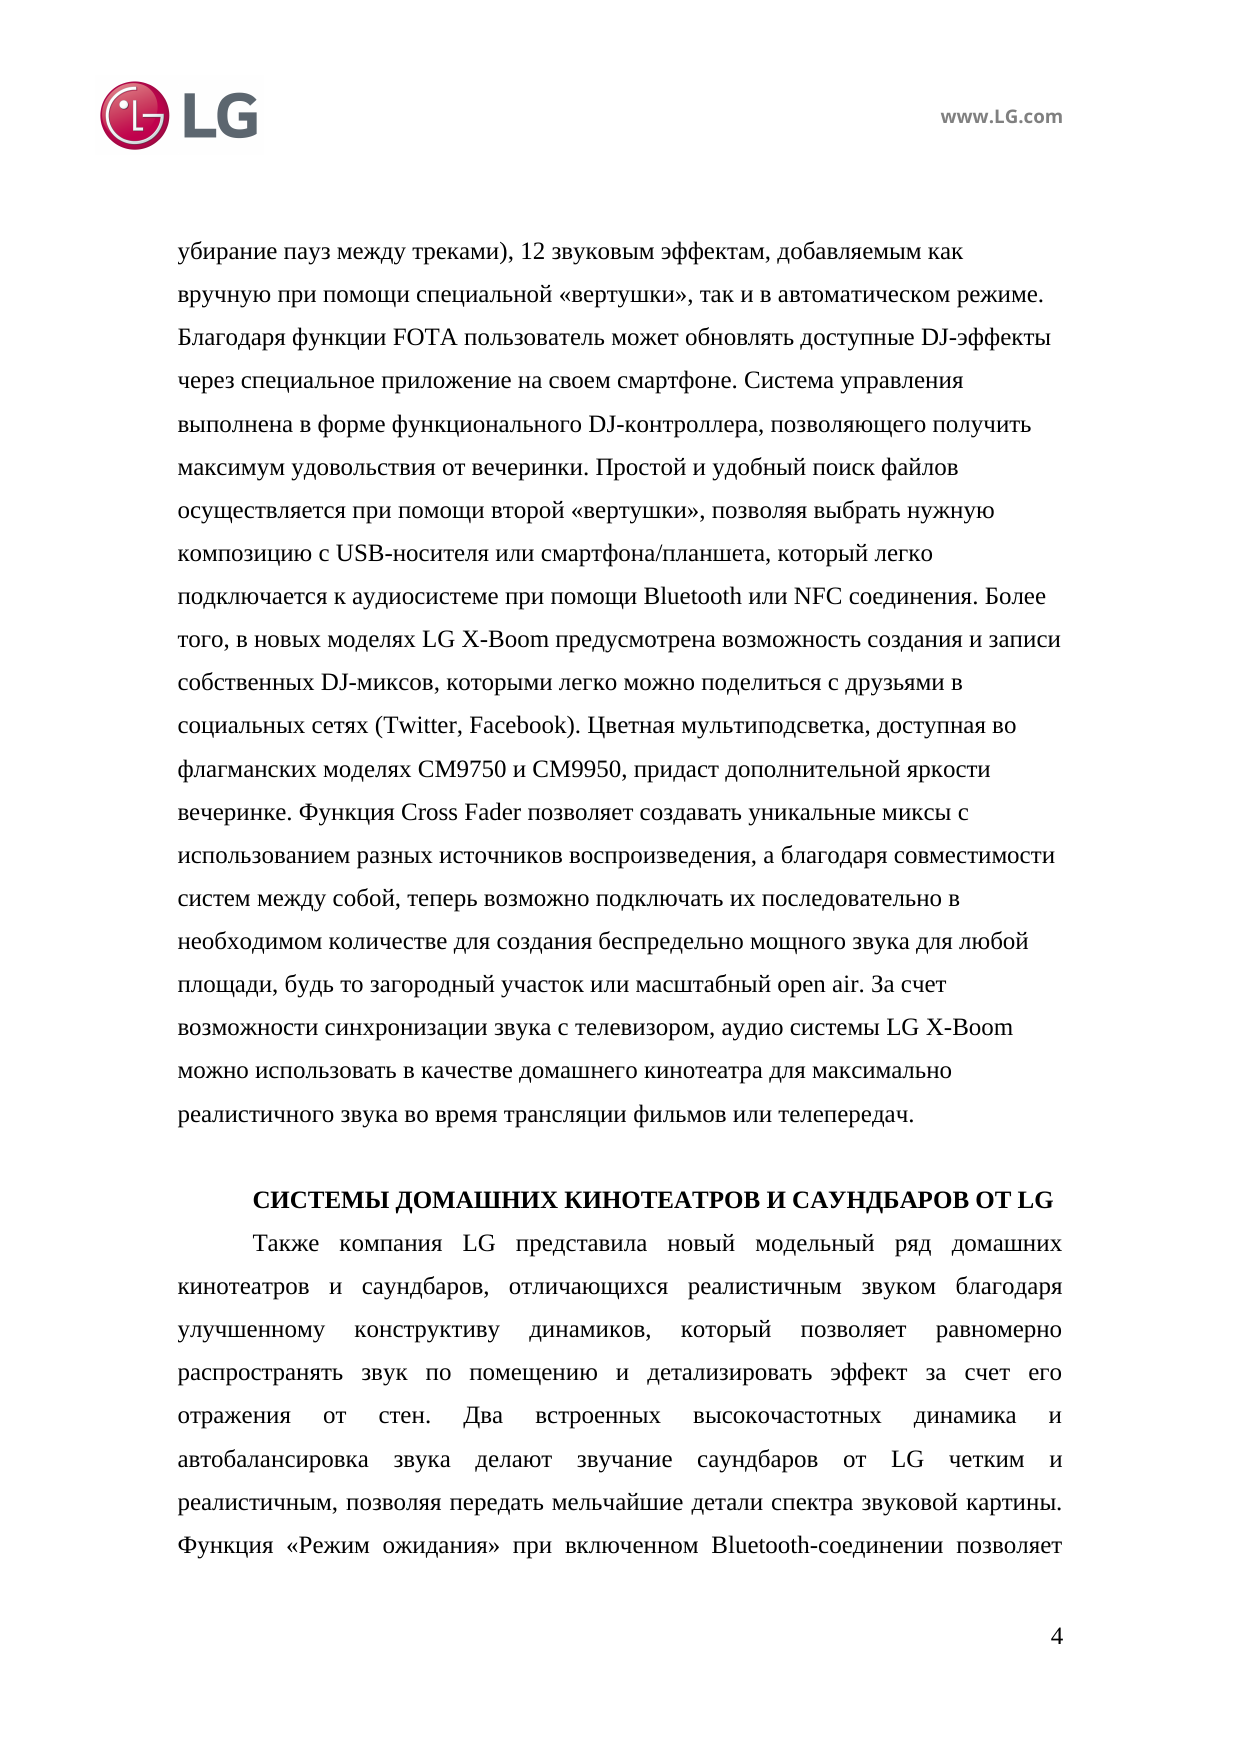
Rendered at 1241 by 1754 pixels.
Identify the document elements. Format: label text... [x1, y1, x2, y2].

text СИСТЕМЫ ДОМАШНИХ КИНОТЕАТРОВ И САУНДБАРОВ ОТ LG [177, 1185, 1063, 1214]
picture [95, 75, 264, 155]
